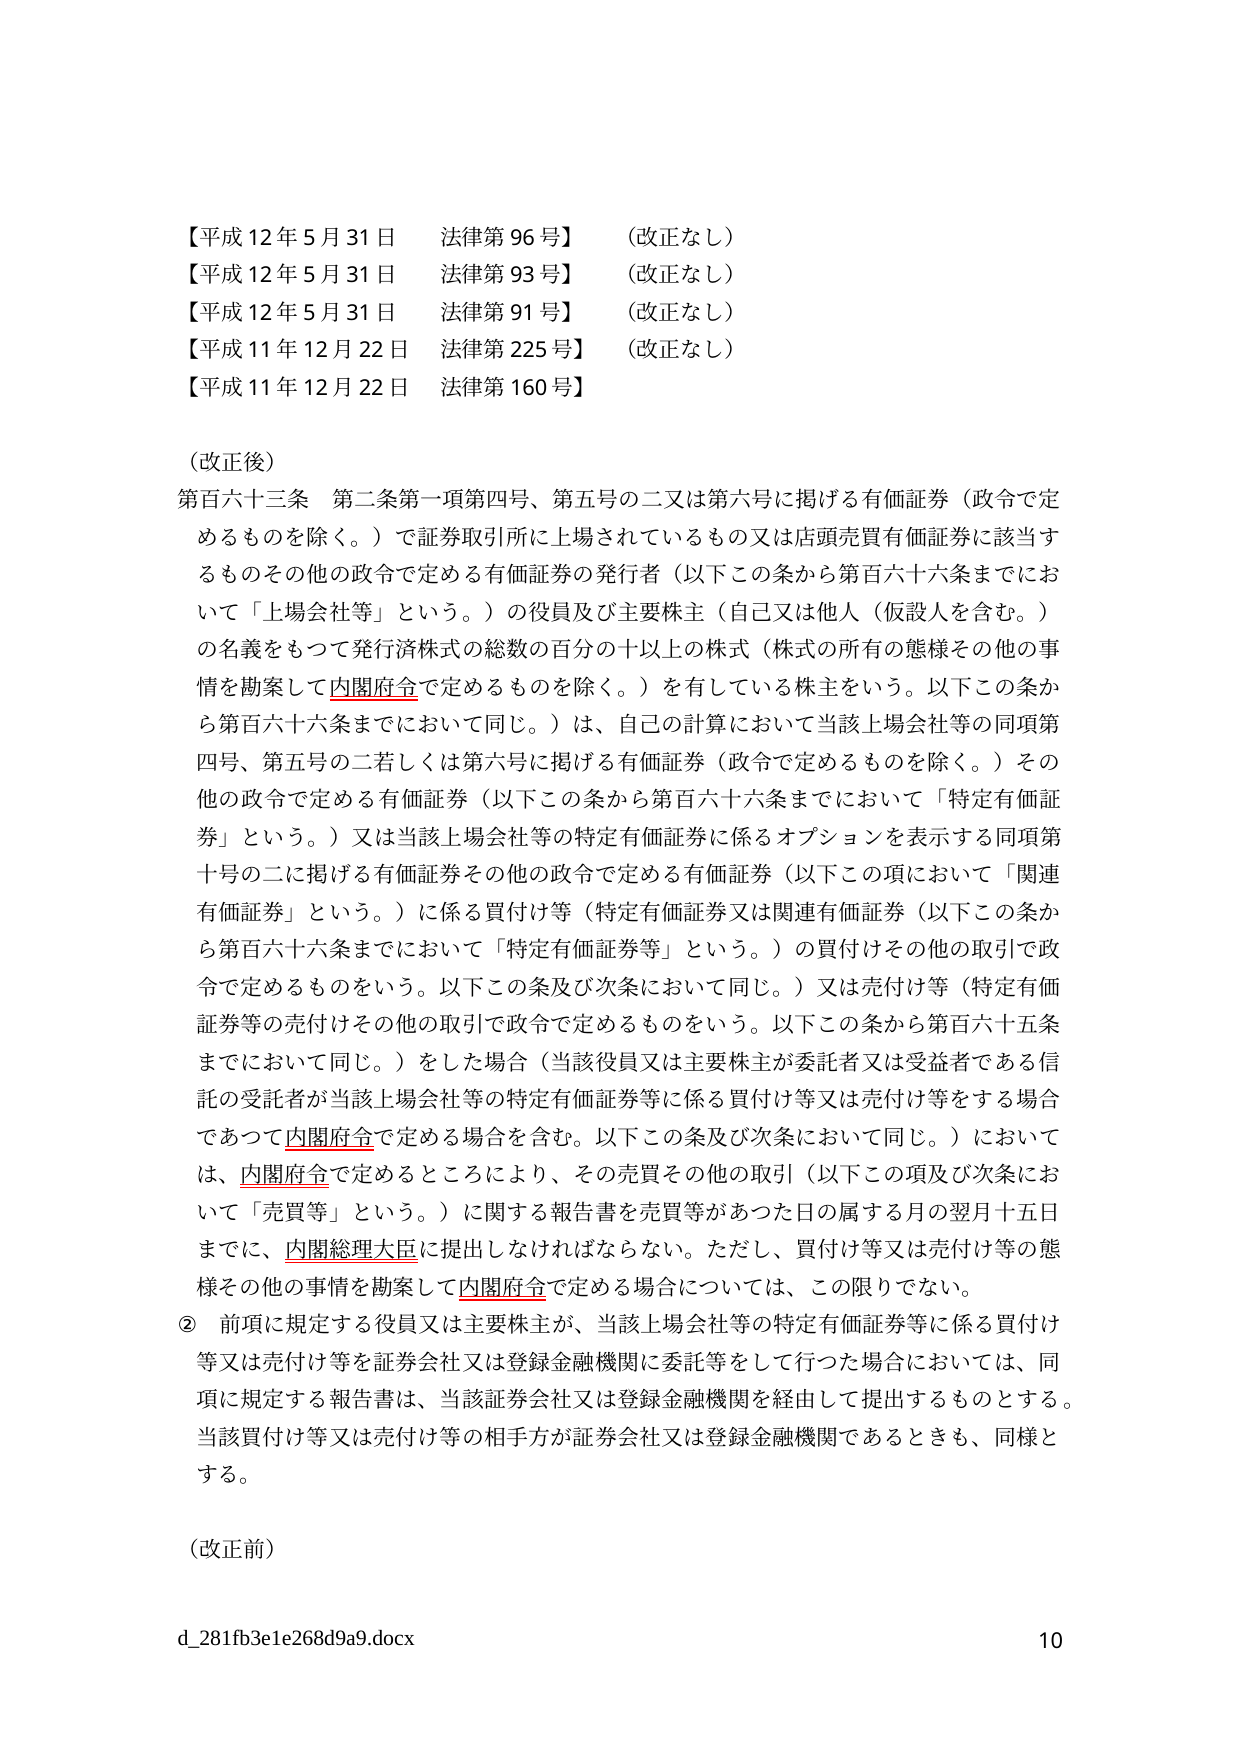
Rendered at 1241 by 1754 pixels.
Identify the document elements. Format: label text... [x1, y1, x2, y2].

text （改正前） [177, 1529, 1063, 1567]
text ② 前項に規定する役員又は主要株主が、当該上場会社等の特定有価証券等に係る買付け等又は売付け等を証券会社又は登録金融機関に委託等をして行つた場合においては、同項に規定する報告書は、当該証券会社又は登録金融機関を経由して提出するものとする。当該買付け等又は売付け等の相手方が証券会社又は登録金融機関であるときも、同様とする。 [177, 1304, 1063, 1492]
text 第百六十三条 第二条第一項第四号、第五号の二又は第六号に掲げる有価証券（政令で定めるものを除く。）で証券取引所に上場されているもの又は店頭売買有価証券に該当するものその他の政令で定める有価証券の発行者（以下この条から第百六十六条までにおいて「上場会社等」という。）の役員及び主要株主（自己又は他人（仮設人を含む。）の名義をもつて発行済株式の総数の百分の十以上の株式（株式の所有の態様その他の事情を勘案して内閣府令で定めるものを除く。）を有している株主をいう。以下この条から第百六十六条までにおいて同じ。）は、自己の計算において当該上場会社等の同項第四号、第五号の二若しくは第六号に掲げる有価証券（政令で定めるものを除く。）その他の政令で定める有価証券（以下この条から第百六十六条までにおいて「特定有価証券」という。）又は当該上場会社等の特定有価証券に係るオプションを表示する同項第十号の二に掲げる有価証券その他の政令で定める有価証券（以下この項において「関連有価証券」という。）に係る買付け等（特定有価証券又は関連有価証券（以下この条から第百六十六条までにおいて「特定有価証券等」という。）の買付けその他の取引で政令で定めるものをいう。以下この条及び次条において同じ。）又は売付け等（特定有価証券等の売付けその他の取引で政令で定めるものをいう。以下この条から第百六十五条までにおいて同じ。）をした場合（当該役員又は主要株主が委託者又は受益者である信託の受託者が当該上場会社等の特定有価証券等に係る買付け等又は売付け等をする場合であつて内閣府令で定める場合を含む。以下この条及び次条において同じ。）においては、内閣府令で定めるところにより、その売買その他の取引（以下この項及び次条において「売買等」という。）に関する報告書を売買等があつた日の属する月の翌月十五日までに、内閣総理大臣に提出しなければならない。ただし、買付け等又は売付け等の態様その他の事情を勘案して内閣府令で定める場合については、この限りでない。 [177, 479, 1063, 1304]
text 【平成11年12月22日 法律第225号】 （改正なし） [177, 329, 1063, 367]
text 【平成12年5月31日 法律第91号】 （改正なし） [177, 292, 1063, 329]
text （改正後） [177, 442, 1063, 479]
text 【平成11年12月22日 法律第160号】 [177, 367, 1063, 404]
text 【平成12年5月31日 法律第93号】 （改正なし） [177, 254, 1063, 292]
text 【平成12年5月31日 法律第96号】 （改正なし） [177, 217, 1063, 254]
